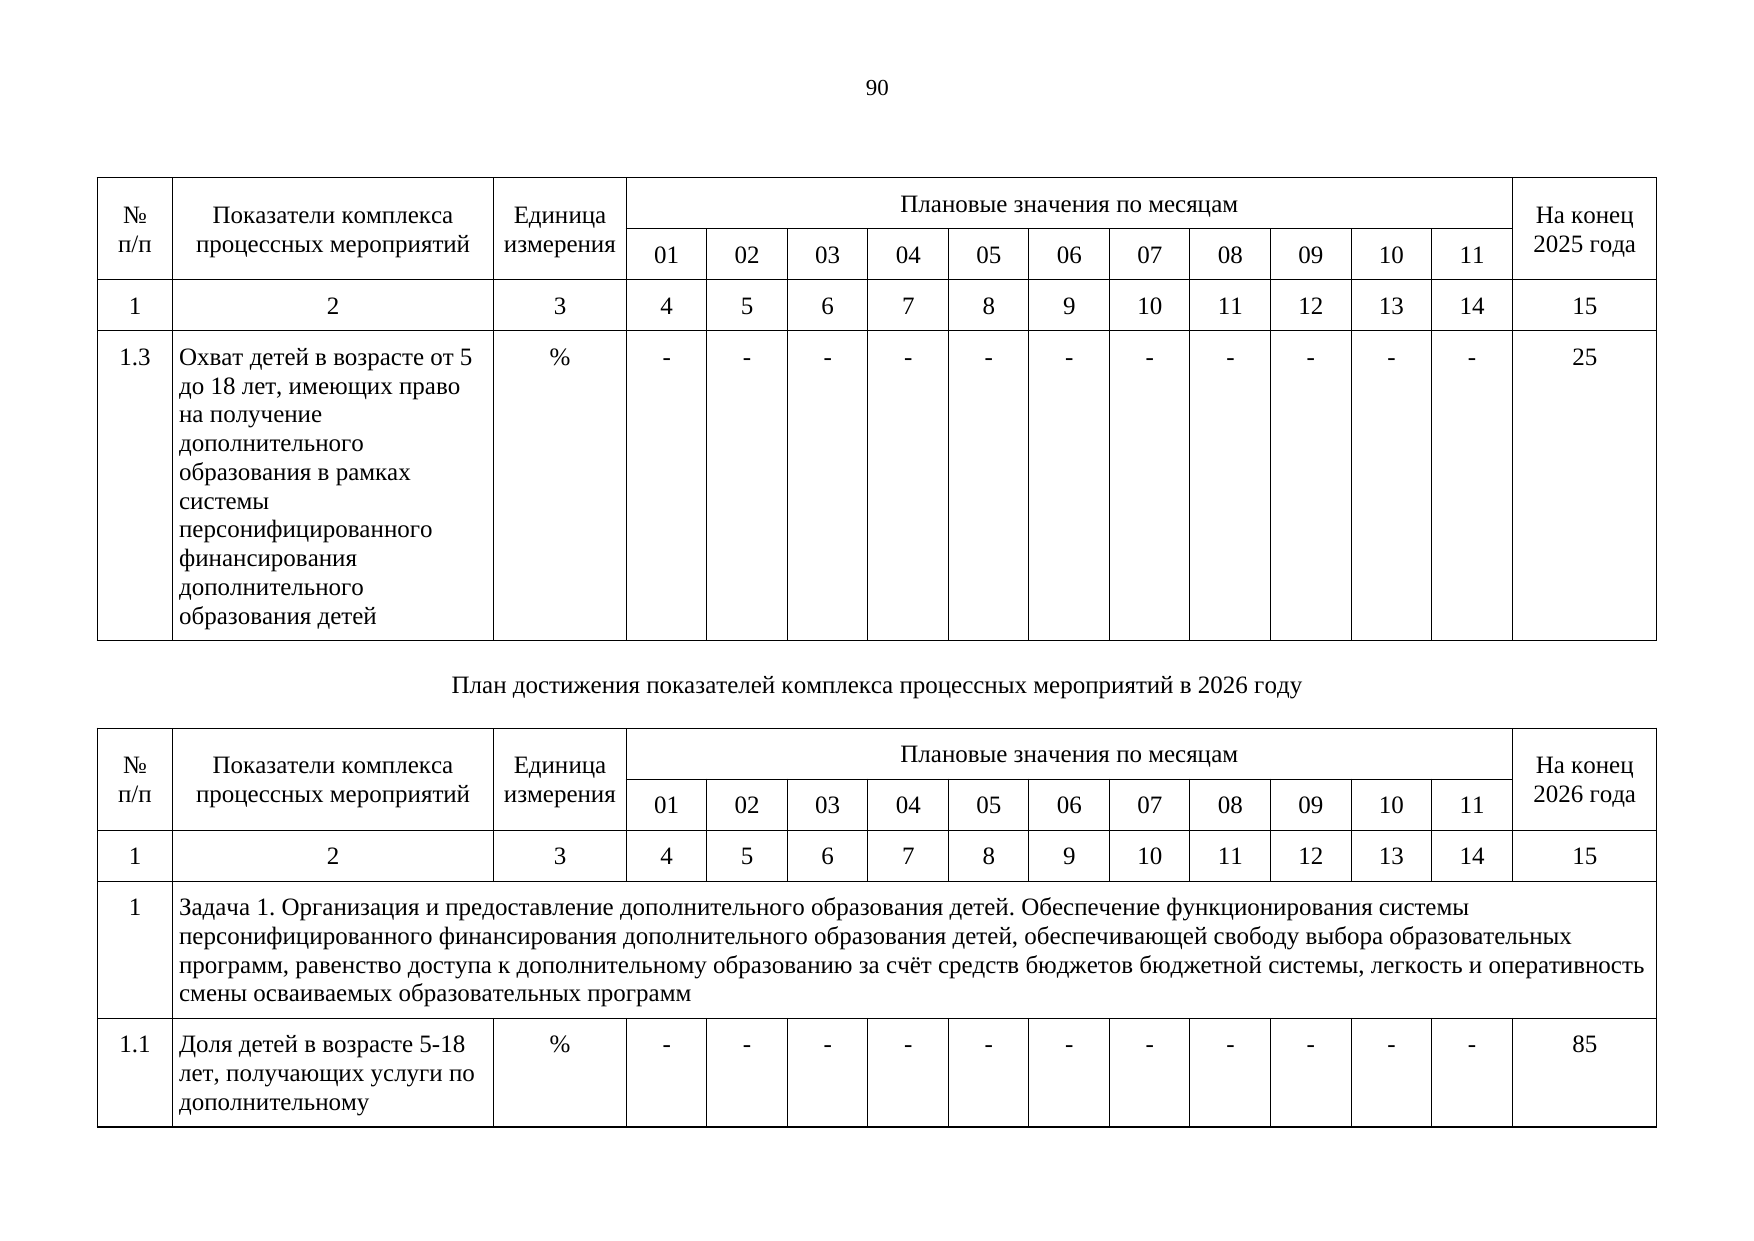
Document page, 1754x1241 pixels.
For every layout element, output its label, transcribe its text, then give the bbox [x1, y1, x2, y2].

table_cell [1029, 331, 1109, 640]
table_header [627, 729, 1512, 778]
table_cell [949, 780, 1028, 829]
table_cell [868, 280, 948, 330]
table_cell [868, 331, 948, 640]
text План достижения показателей комплекса процессных мероприятий в 2026 году [118, 670, 1636, 699]
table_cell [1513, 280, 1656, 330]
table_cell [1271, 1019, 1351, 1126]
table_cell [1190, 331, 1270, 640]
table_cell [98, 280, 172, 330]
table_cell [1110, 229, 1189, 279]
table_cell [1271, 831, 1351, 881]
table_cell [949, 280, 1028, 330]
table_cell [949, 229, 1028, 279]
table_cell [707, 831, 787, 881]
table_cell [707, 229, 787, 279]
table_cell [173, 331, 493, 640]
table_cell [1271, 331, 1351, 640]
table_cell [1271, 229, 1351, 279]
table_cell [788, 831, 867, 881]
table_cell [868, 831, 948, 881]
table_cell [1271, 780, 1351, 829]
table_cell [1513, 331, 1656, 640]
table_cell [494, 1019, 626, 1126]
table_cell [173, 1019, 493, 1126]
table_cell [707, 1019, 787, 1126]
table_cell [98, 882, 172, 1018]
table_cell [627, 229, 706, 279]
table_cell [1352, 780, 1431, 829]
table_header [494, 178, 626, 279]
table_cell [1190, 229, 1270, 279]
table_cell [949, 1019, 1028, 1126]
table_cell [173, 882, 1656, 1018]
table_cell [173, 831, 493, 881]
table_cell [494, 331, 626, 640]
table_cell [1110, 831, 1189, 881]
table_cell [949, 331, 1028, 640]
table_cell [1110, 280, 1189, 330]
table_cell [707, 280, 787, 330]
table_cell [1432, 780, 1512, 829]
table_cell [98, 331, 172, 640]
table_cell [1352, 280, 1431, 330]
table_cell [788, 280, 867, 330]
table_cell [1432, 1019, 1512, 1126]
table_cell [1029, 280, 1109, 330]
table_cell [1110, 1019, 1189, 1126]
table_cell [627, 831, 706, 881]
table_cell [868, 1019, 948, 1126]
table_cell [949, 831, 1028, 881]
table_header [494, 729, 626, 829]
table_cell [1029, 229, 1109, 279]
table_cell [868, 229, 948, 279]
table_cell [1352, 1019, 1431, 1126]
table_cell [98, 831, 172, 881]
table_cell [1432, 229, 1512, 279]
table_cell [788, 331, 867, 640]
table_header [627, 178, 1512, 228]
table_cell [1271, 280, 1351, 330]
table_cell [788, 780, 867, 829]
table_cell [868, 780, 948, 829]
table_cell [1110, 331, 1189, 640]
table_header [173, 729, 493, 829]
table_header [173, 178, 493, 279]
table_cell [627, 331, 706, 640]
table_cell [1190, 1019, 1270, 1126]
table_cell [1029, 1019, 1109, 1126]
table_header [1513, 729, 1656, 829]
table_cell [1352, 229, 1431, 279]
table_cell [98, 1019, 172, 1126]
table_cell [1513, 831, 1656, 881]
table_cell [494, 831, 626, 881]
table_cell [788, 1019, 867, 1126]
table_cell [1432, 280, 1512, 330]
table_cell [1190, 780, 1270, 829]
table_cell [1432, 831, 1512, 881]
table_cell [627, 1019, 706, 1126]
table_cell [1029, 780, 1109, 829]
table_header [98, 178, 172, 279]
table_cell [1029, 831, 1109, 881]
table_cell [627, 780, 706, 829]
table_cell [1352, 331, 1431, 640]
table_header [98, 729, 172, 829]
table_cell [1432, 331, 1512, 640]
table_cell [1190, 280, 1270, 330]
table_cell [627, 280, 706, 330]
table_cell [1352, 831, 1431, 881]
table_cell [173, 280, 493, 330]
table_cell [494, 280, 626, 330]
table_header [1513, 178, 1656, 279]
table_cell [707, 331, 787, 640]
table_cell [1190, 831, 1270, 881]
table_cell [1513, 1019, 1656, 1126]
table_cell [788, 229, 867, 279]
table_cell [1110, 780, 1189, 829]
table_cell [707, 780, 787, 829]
